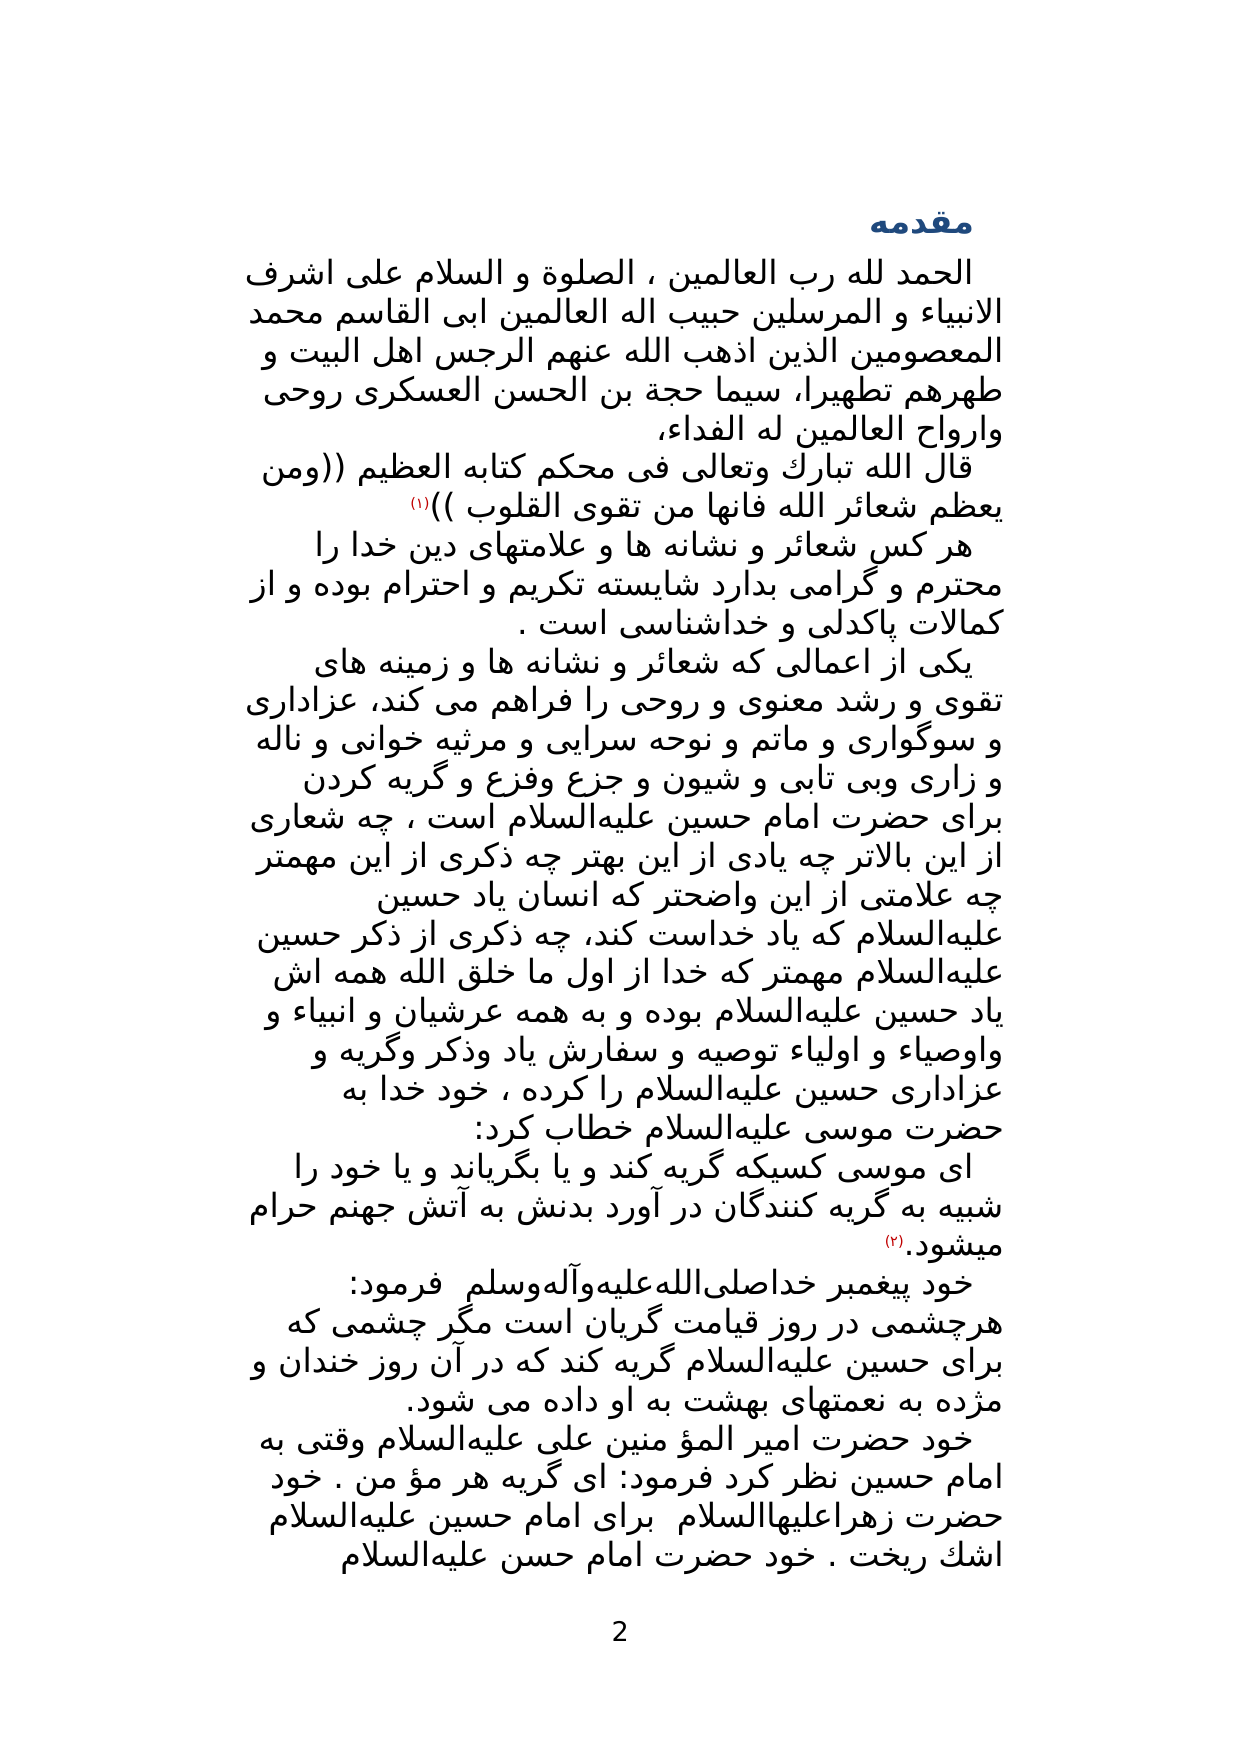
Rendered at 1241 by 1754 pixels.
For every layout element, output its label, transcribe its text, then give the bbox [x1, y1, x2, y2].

text خود پيغمبر خداصلى‌الله‌عليه‌وآله‌وسلم فرمود: هرچشمى در روز قيامت گريان است مگر چشمى كه براى حسين عليه‌السلام گريه كند كه در آن روز خندان و مژده به نعمتهاى بهشت به او داده مى شود. [236, 1264, 1004, 1419]
text قال الله تبارك وتعالى فى محكم كتابه العظيم ((ومن يعظم شعائر الله فانها من تقوى القلوب ))(١) [236, 448, 1004, 526]
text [236, 1419, 1004, 1574]
subtitle مقدمه [236, 202, 1004, 241]
text هر كس شعائر و نشانه ها و علامتهاى دين خدا را محترم و گرامى بدارد شايسته تكريم و احترام بوده و از كمالات پاكدلى و خداشناسى است . [236, 526, 1004, 642]
text الحمد لله رب العالمين ، الصلوة و السلام على اشرف الانبياء و المرسلين حبيب اله العالمين ابى القاسم محمد المعصومين الذين اذهب الله عنهم الرجس اهل البيت و طهرهم تطهيرا، سيما حجة بن الحسن العسكرى روحى وارواح العالمين له الفداء، [236, 253, 1004, 448]
text يكى از اعمالى كه شعائر و نشانه ها و زمينه هاى تقوى و رشد معنوى و روحى را فراهم مى كند، عزادارى و سوگوارى و ماتم و نوحه سرايى و مرثيه خوانى و ناله و زارى وبى تابى و شيون و جزع وفزع و گريه كردن براى حضرت امام حسين عليه‌السلام است ، چه شعارى از اين بالاتر چه يادى از اين بهتر چه ذكرى از اين مهمتر چه علامتى از اين واضحتر كه انسان ياد حسين عليه‌السلام كه ياد خداست كند، چه ذكرى از ذكر حسين عليه‌السلام مهمتر كه خدا از اول ما خلق الله همه اش ياد حسين عليه‌السلام بوده و به همه عرشيان و انبياء و واوصياء و اولياء توصيه و سفارش ياد وذكر وگريه و عزادارى حسين عليه‌السلام را كرده ، خود خدا به حضرت موسى عليه‌السلام خطاب كرد: [236, 642, 1004, 1147]
text اى موسى كسيكه گريه كند و يا بگرياند و يا خود را شبيه به گريه كنندگان در آورد بدنش به آتش جهنم حرام ميشود.(٢) [236, 1147, 1004, 1264]
